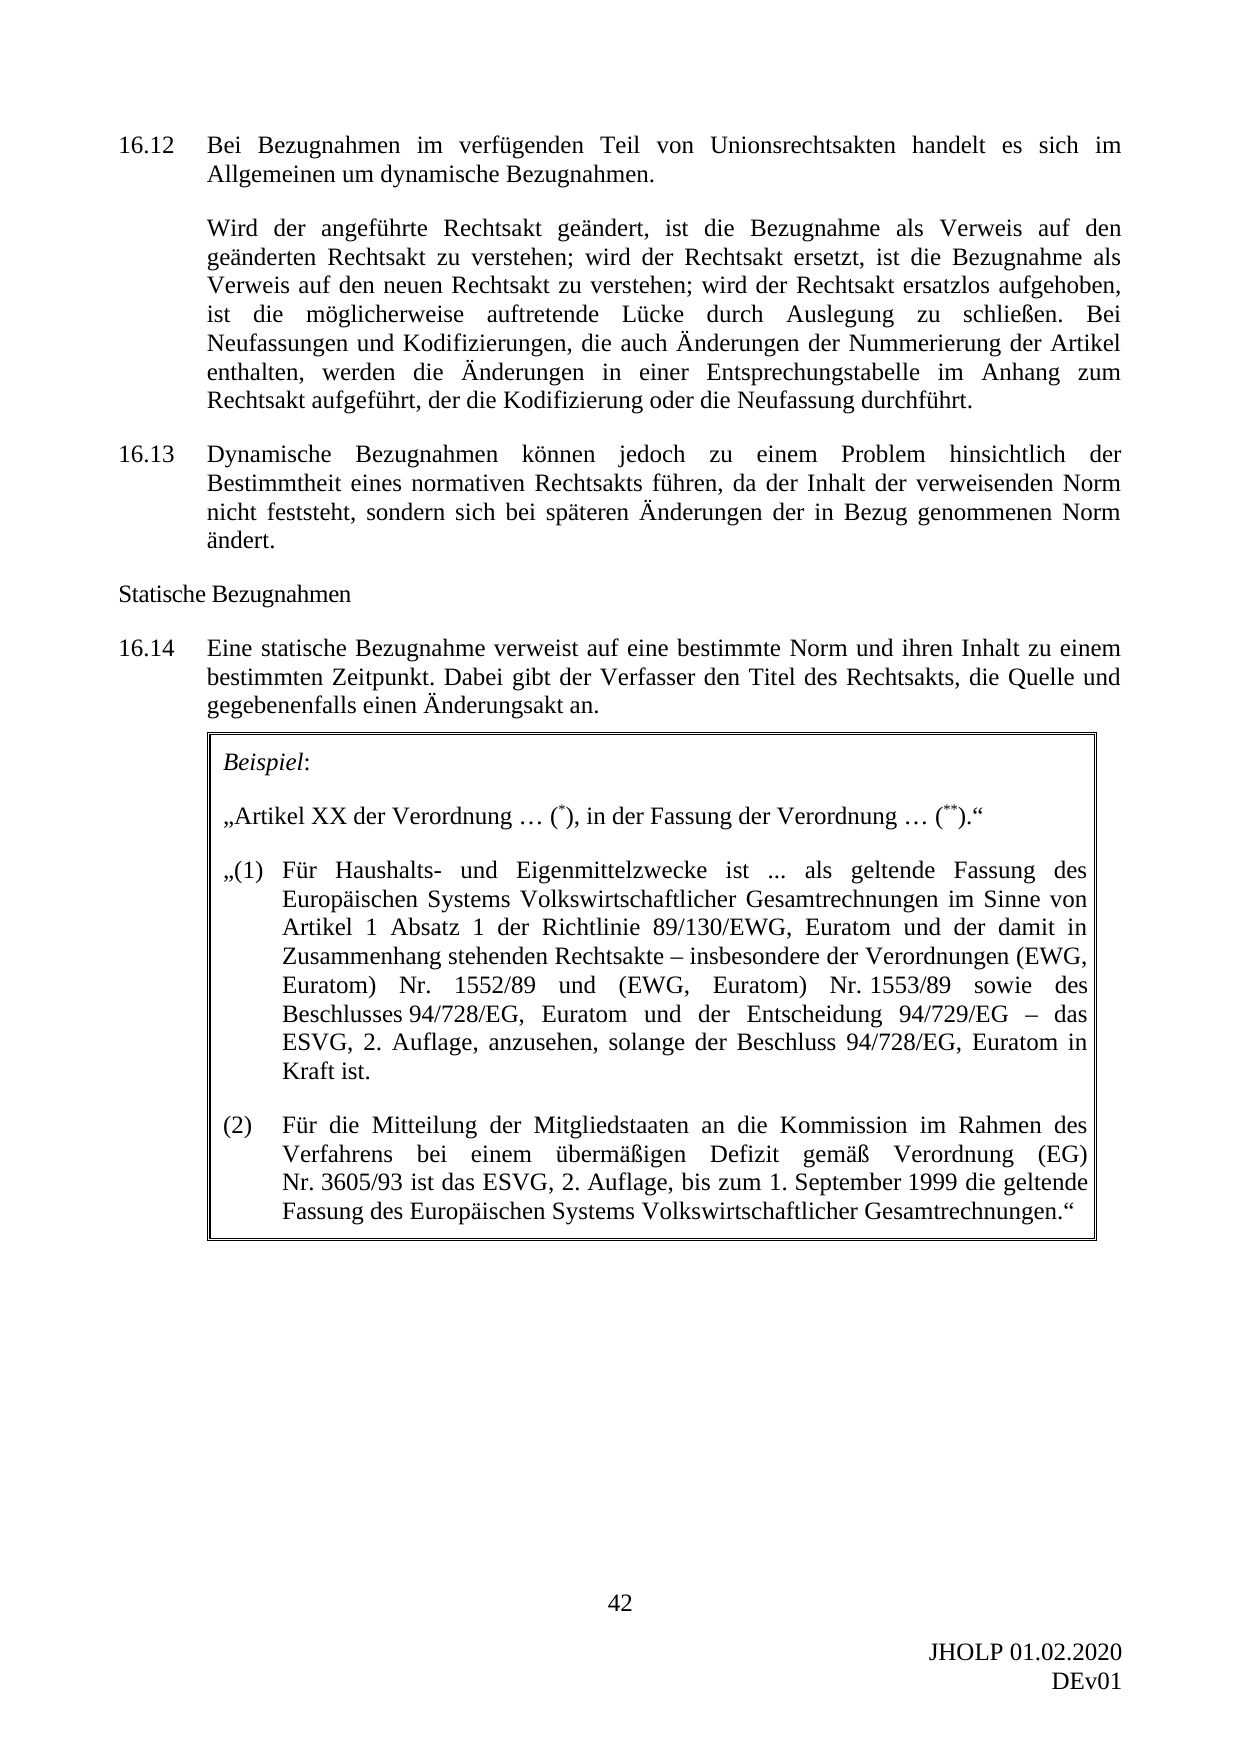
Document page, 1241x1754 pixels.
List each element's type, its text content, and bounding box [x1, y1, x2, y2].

table_header Beispiel: „Artikel XX der Verordnung … (*), in der Fassung der Verordnung … (**).“ „(1) Für Haushalts- und Eigenmittelzwecke ist ... als geltende Fassung des Europäischen Systems Volkswirtschaftlicher Gesamtrechnungen im Sinne von Artikel 1 Absatz 1 der Richtlinie 89/130/EWG, Euratom und der damit in Zusammenhang stehenden Rechtsakte – insbesondere der Verordnungen (EWG, Euratom) Nr. 1552/89 und (EWG, Euratom) Nr. 1553/89 sowie des Beschlusses 94/728/EG, Euratom und der Entscheidung 94/729/EG – das ESVG, 2. Auflage, anzusehen, solange der Beschluss 94/728/EG, Euratom in Kraft ist. (2) Für die Mitteilung der Mitgliedstaaten an die Kommission im Rahmen des Verfahrens bei einem übermäßigen Defizit gemäß Verordnung (EG) Nr. 3605/93 ist das ESVG, 2. Auflage, bis zum 1. September 1999 die geltende Fassung des Europäischen Systems Volkswirtschaftlicher Gesamtrechnungen.“ [211, 735, 1094, 1237]
text Statische Bezugnahmen [118, 579, 1122, 608]
text Wird der angeführte Rechtsakt geändert, ist die Bezugnahme als Verweis auf den geänderten Rechtsakt zu verstehen; wird der Rechtsakt ersetzt, ist die Bezugnahme als Verweis auf den neuen Rechtsakt zu verstehen; wird der Rechtsakt ersatzlos aufgehoben, ist die möglicherweise auftretende Lücke durch Auslegung zu schließen. Bei Neufassungen und Kodifizierungen, die auch Änderungen der Nummerierung der Artikel enthalten, werden die Änderungen in einer Entsprechungstabelle im Anhang zum Rechtsakt aufgeführt, der die Kodifizierung oder die Neufassung durchführt. [207, 213, 1122, 414]
text 16.12 Bei Bezugnahmen im verfügenden Teil von Unionsrechtsakten handelt es sich im Allgemeinen um dynamische Bezugnahmen. [118, 131, 1122, 188]
text 16.13 Dynamische Bezugnahmen können jedoch zu einem Problem hinsichtlich der Bestimmtheit eines normativen Rechtsakts führen, da der Inhalt der verweisenden Norm nicht feststeht, sondern sich bei späteren Änderungen der in Bezug genommenen Norm ändert. [118, 439, 1122, 554]
text 16.14 Eine statische Bezugnahme verweist auf eine bestimmte Norm und ihren Inhalt zu einem bestimmten Zeitpunkt. Dabei gibt der Verfasser den Titel des Rechtsakts, die Quelle und gegebenenfalls einen Änderungsakt an. [118, 633, 1122, 719]
